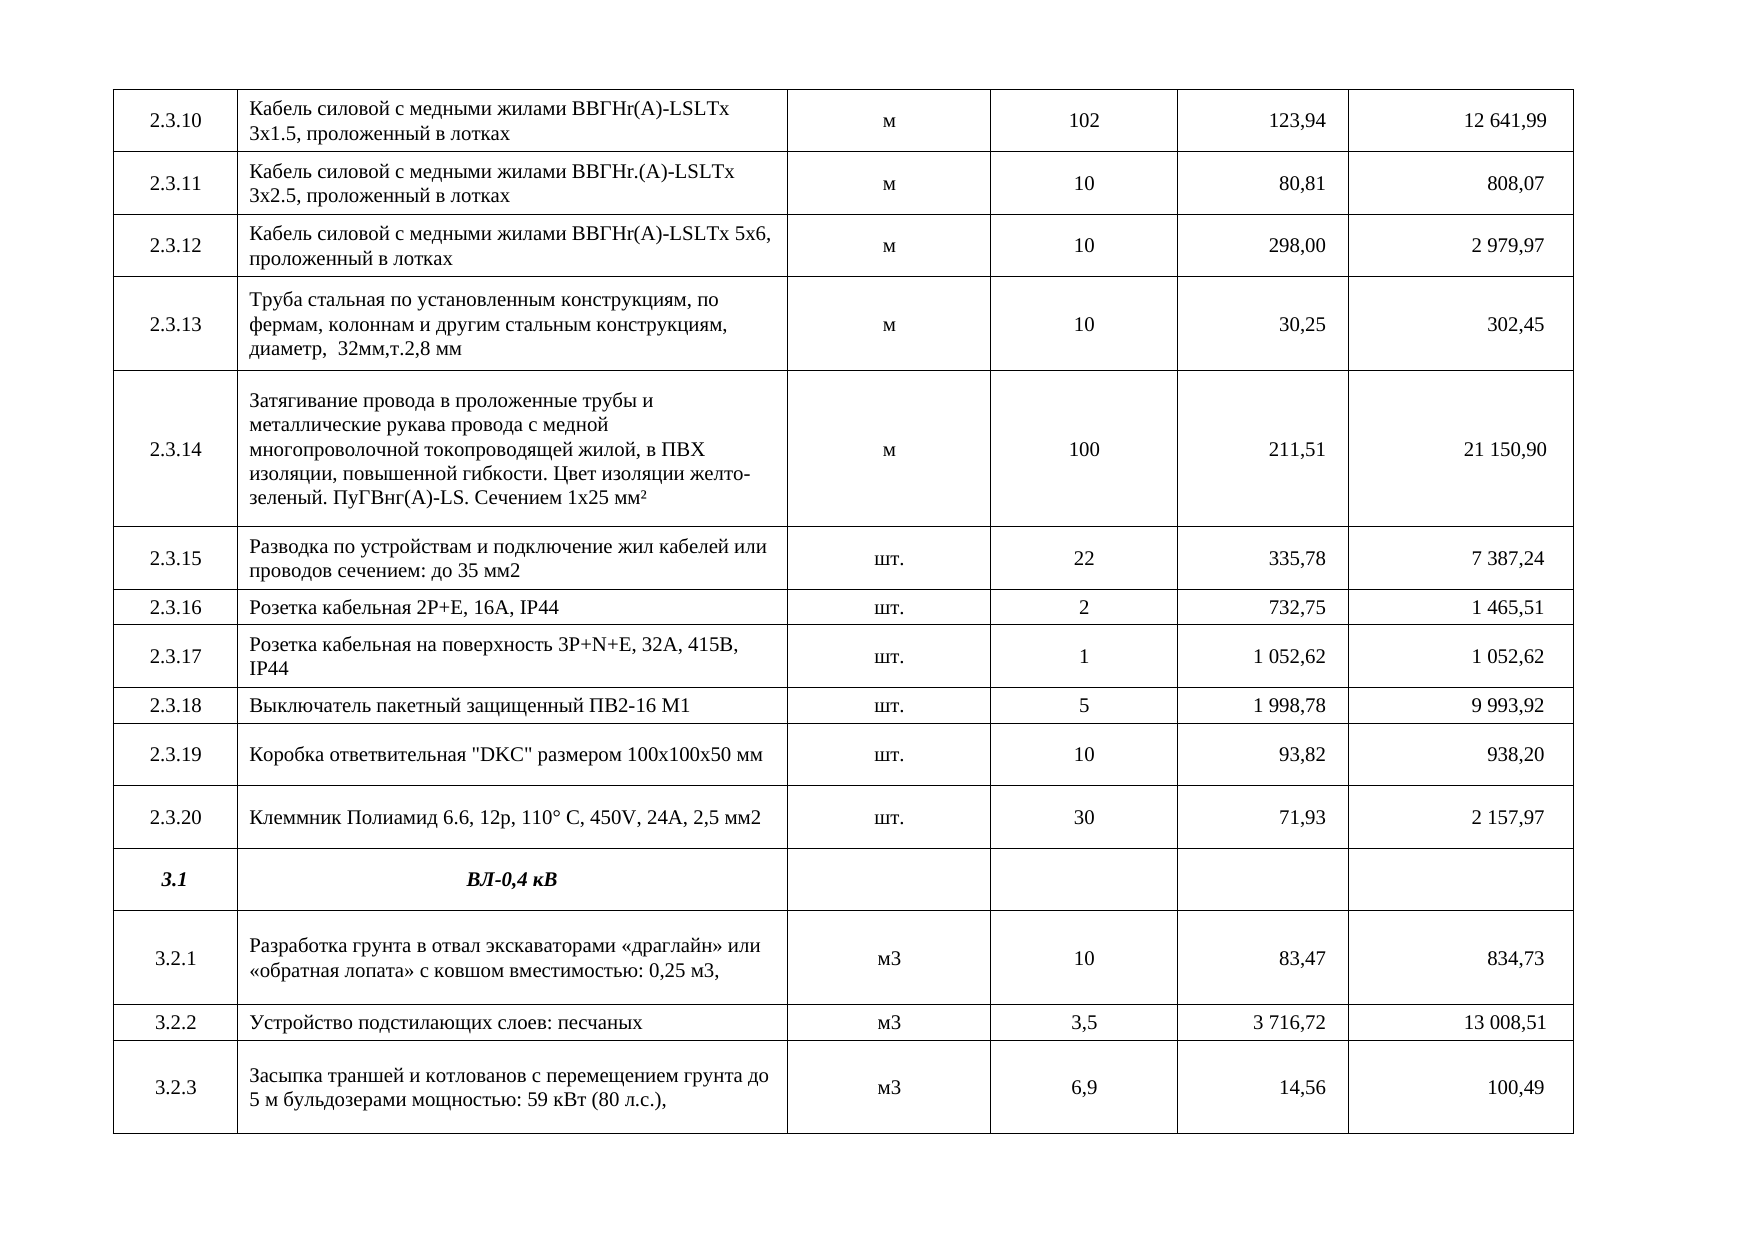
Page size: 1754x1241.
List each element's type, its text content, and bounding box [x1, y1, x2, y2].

table_cell 1 052,62 [1178, 625, 1348, 687]
table_cell м3 [788, 1041, 990, 1133]
table_cell м [788, 277, 990, 370]
table_cell 100 [991, 371, 1177, 526]
table_cell 808,07 [1349, 152, 1573, 214]
table_cell 30,25 [1178, 277, 1348, 370]
table_cell 10 [991, 724, 1177, 785]
table_cell Затягивание провода в проложенные трубы и металлические рукава провода с медной многопроволочной токопроводящей жилой, в ПВХ изоляции, повышенной гибкости. Цвет изоляции желто-зеленый. ПуГВнг(А)-LS. Сечением 1х25 мм² [238, 371, 787, 526]
table_cell Труба стальная по установленным конструкциям, по фермам, колоннам и другим стальным конструкциям, диаметр, 32мм,т.2,8 мм [238, 277, 787, 370]
table_cell 3.2.1 [114, 911, 237, 1004]
table_cell 2.3.13 [114, 277, 237, 370]
table_cell 2.3.11 [114, 152, 237, 214]
table_cell 3,5 [991, 1005, 1177, 1039]
table_cell 3.2.2 [114, 1005, 237, 1039]
table_cell Разводка по устройствам и подключение жил кабелей или проводов сечением: до 35 мм2 [238, 527, 787, 589]
table_cell Кабель силовой с медными жилами ВВГHr(A)-LSLTx 3x1.5, проложенный в лотках [238, 90, 787, 151]
table_cell 2.3.14 [114, 371, 237, 526]
table_cell 6,9 [991, 1041, 1177, 1133]
table_cell 93,82 [1178, 724, 1348, 785]
table_cell 12 641,99 [1349, 90, 1573, 151]
table_cell 22 [991, 527, 1177, 589]
table_cell Клеммник Полиамид 6.6, 12р, 110° С, 450V, 24А, 2,5 мм2 [238, 786, 787, 848]
table_cell Засыпка траншей и котлованов с перемещением грунта до 5 м бульдозерами мощностью: 59 кВт (80 л.с.), [238, 1041, 787, 1133]
table_cell 5 [991, 688, 1177, 723]
table_cell 1 998,78 [1178, 688, 1348, 723]
table_cell 732,75 [1178, 590, 1348, 624]
table_cell м [788, 371, 990, 526]
table_cell Устройство подстилающих слоев: песчаных [238, 1005, 787, 1039]
table_cell 30 [991, 786, 1177, 848]
table_cell 2.3.15 [114, 527, 237, 589]
table_cell [788, 849, 990, 910]
table_cell 2.3.12 [114, 215, 237, 276]
table_cell 335,78 [1178, 527, 1348, 589]
table_cell 938,20 [1349, 724, 1573, 785]
table_cell Разработка грунта в отвал экскаваторами «драглайн» или «обратная лопата» с ковшом вместимостью: 0,25 м3, [238, 911, 787, 1004]
table_cell 2.3.17 [114, 625, 237, 687]
table_cell [1178, 849, 1348, 910]
table_cell 2.3.16 [114, 590, 237, 624]
table_cell 2.3.10 [114, 90, 237, 151]
table_cell 2 157,97 [1349, 786, 1573, 848]
table_cell 3 716,72 [1178, 1005, 1348, 1039]
table_cell шт. [788, 590, 990, 624]
table_cell [1349, 849, 1573, 910]
table_cell 2.3.20 [114, 786, 237, 848]
table_cell Коробка ответвительная "DKC" размером 100х100х50 мм [238, 724, 787, 785]
table_cell м [788, 90, 990, 151]
table_cell 14,56 [1178, 1041, 1348, 1133]
table_cell шт. [788, 724, 990, 785]
table_cell 834,73 [1349, 911, 1573, 1004]
table_cell 3.2.3 [114, 1041, 237, 1133]
table_cell 7 387,24 [1349, 527, 1573, 589]
table_cell 302,45 [1349, 277, 1573, 370]
table_cell 83,47 [1178, 911, 1348, 1004]
table_cell 1 465,51 [1349, 590, 1573, 624]
table_cell 13 008,51 [1349, 1005, 1573, 1039]
table_cell 1 [991, 625, 1177, 687]
table_cell 10 [991, 277, 1177, 370]
table_cell 123,94 [1178, 90, 1348, 151]
table_cell 298,00 [1178, 215, 1348, 276]
table_cell 2.3.18 [114, 688, 237, 723]
table_cell 102 [991, 90, 1177, 151]
table_cell 80,81 [1178, 152, 1348, 214]
table_cell Кабель силовой с медными жилами ВВГHr.(A)-LSLTx 3x2.5, проложенный в лотках [238, 152, 787, 214]
table_cell 71,93 [1178, 786, 1348, 848]
table_cell [991, 849, 1177, 910]
table_cell ВЛ-0,4 кВ [238, 849, 787, 910]
table_cell Розетка кабельная 2P+E, 16A, IP44 [238, 590, 787, 624]
table_cell м [788, 152, 990, 214]
table_cell 3.1 [114, 849, 237, 910]
table_cell Выключатель пакетный защищенный ПВ2-16 М1 [238, 688, 787, 723]
table_cell шт. [788, 688, 990, 723]
table_cell шт. [788, 527, 990, 589]
table_cell шт. [788, 625, 990, 687]
table_cell м [788, 215, 990, 276]
table_cell 10 [991, 911, 1177, 1004]
table_cell Кабель силовой с медными жилами ВВГHr(A)-LSLTx 5х6, проложенный в лотках [238, 215, 787, 276]
table_cell 21 150,90 [1349, 371, 1573, 526]
table_cell 2 979,97 [1349, 215, 1573, 276]
table_cell 2.3.19 [114, 724, 237, 785]
table_cell 10 [991, 215, 1177, 276]
table_cell 2 [991, 590, 1177, 624]
table_cell м3 [788, 1005, 990, 1039]
table_cell 100,49 [1349, 1041, 1573, 1133]
table_cell 9 993,92 [1349, 688, 1573, 723]
table_cell Розетка кабельная на поверхность 3P+N+E, 32А, 415В, IP44 [238, 625, 787, 687]
table_cell 1 052,62 [1349, 625, 1573, 687]
table_cell м3 [788, 911, 990, 1004]
table_cell 211,51 [1178, 371, 1348, 526]
table_cell шт. [788, 786, 990, 848]
table_cell 10 [991, 152, 1177, 214]
